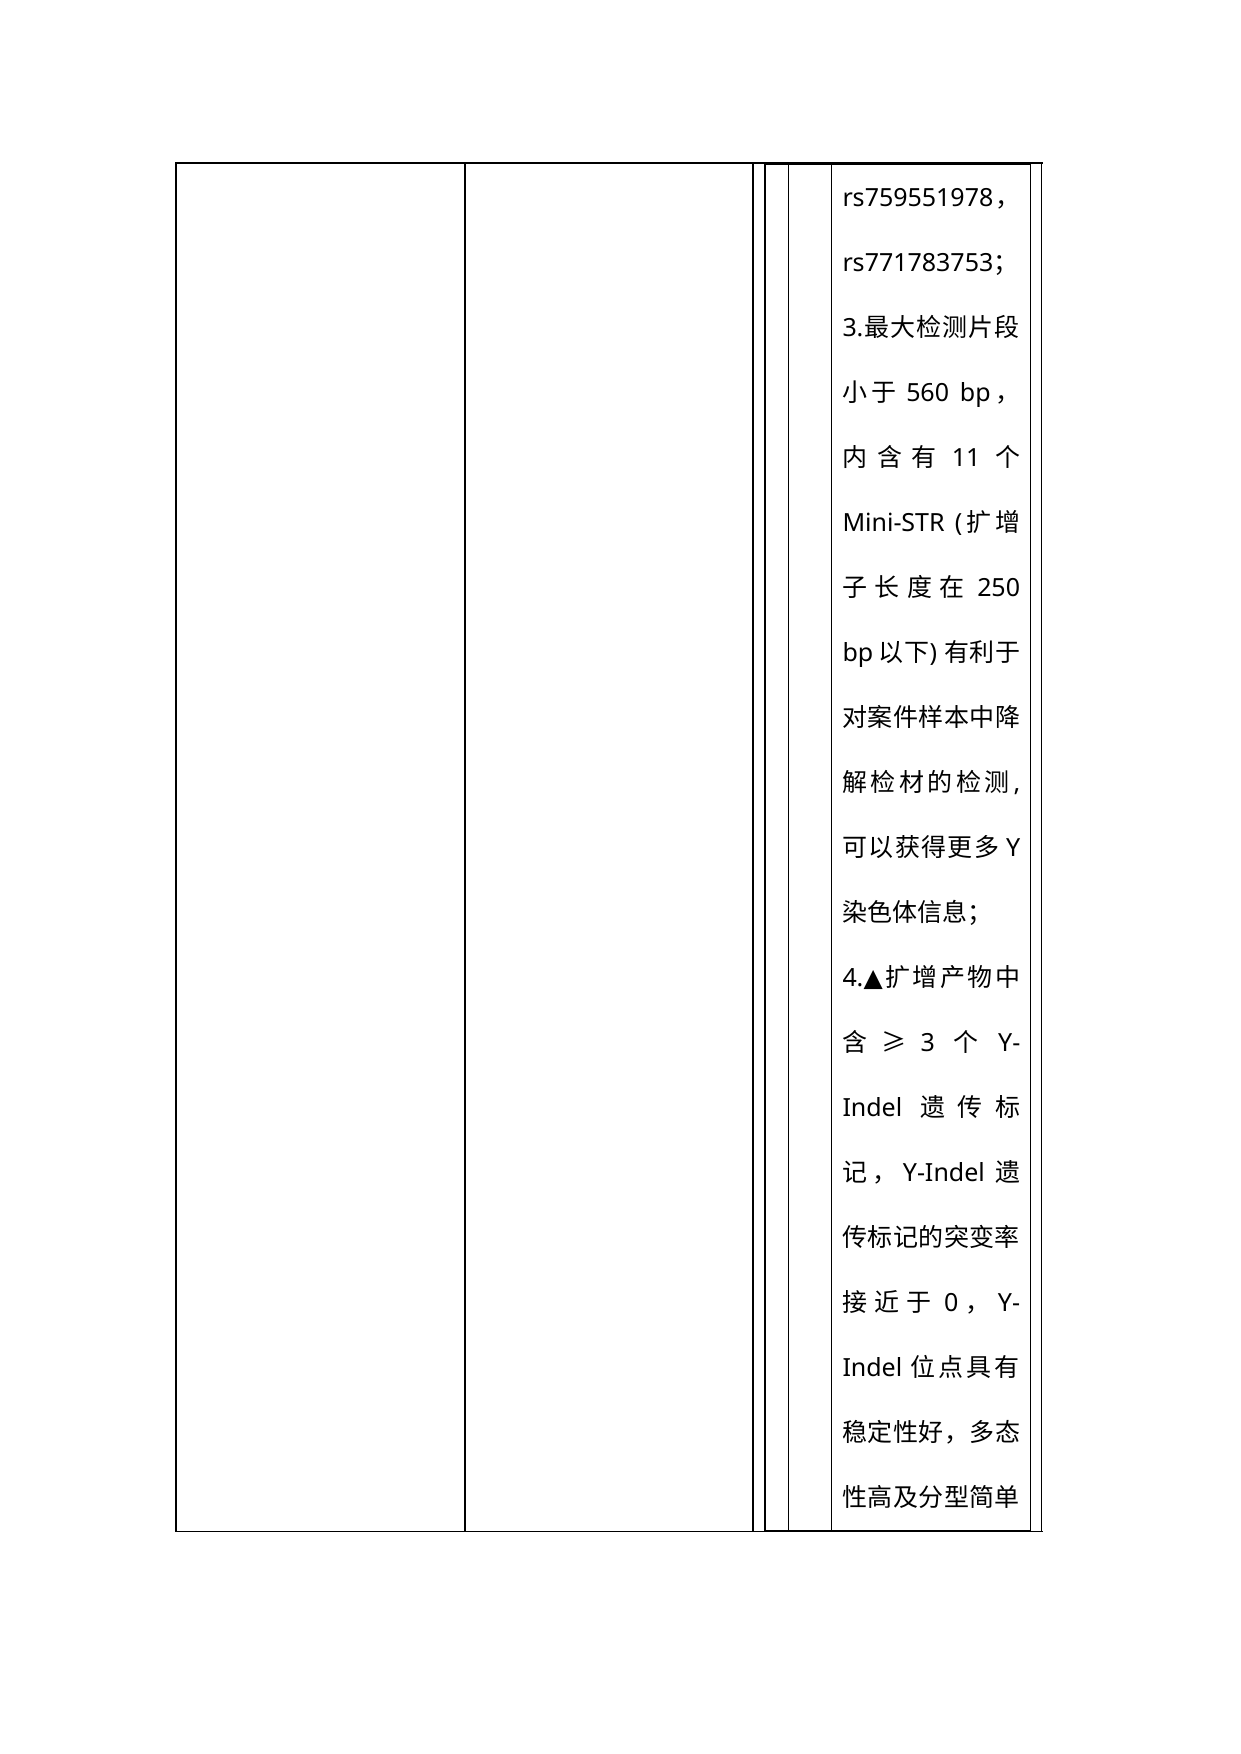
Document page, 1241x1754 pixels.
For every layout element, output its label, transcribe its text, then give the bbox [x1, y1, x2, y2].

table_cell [766, 165, 788, 1530]
table_cell 1 [466, 164, 752, 1531]
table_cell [789, 165, 831, 1530]
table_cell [832, 165, 1030, 1530]
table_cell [1031, 164, 1041, 1531]
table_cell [754, 164, 764, 1531]
table_cell [177, 164, 464, 1531]
